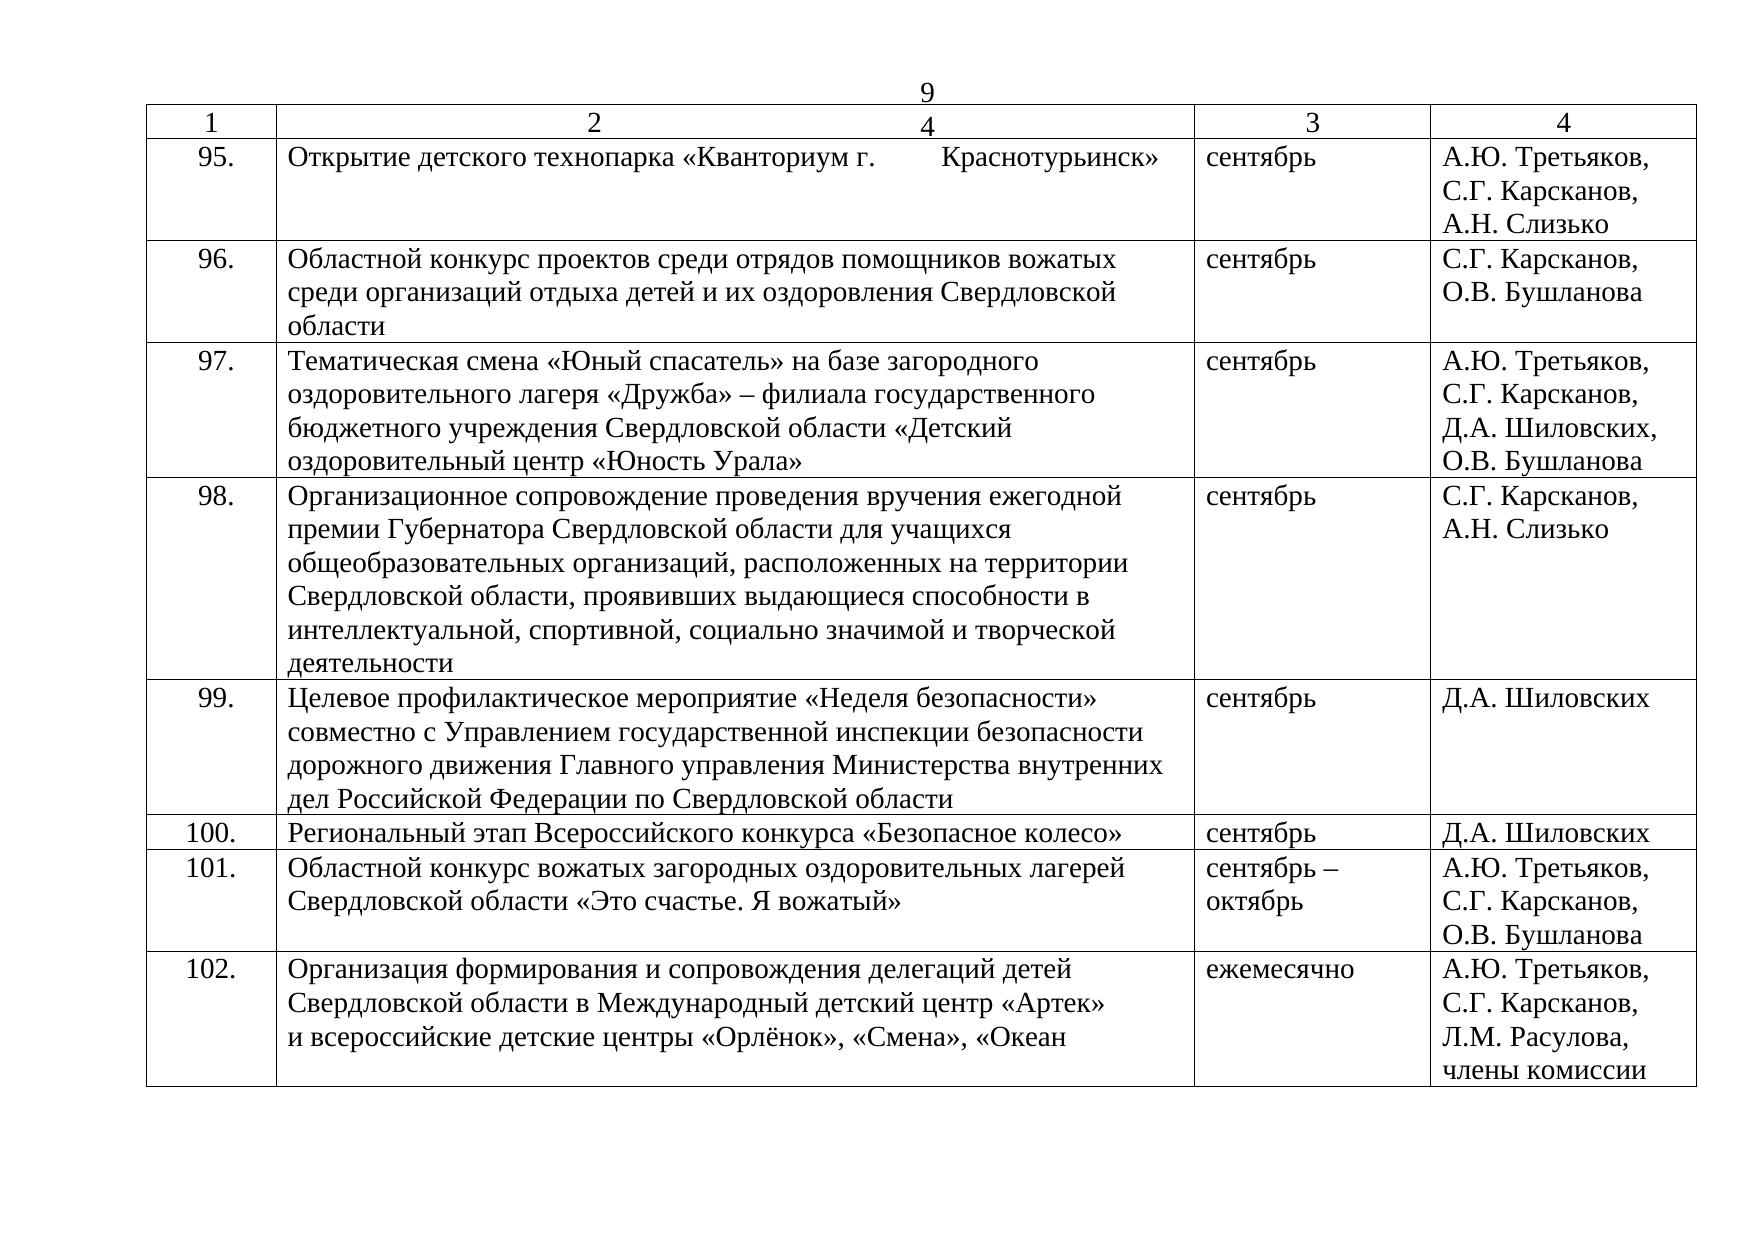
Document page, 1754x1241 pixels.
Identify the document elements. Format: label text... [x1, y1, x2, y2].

table_header 4 [1431, 105, 1696, 138]
table_cell [147, 343, 276, 477]
table_cell Тематическая смена «Юный спасатель» на базе загородного оздоровительного лагеря «Дружба» – филиала государственного бюджетного учреждения Свердловской области «Детский оздоровительный центр «Юность Урала» [277, 343, 1194, 477]
table_cell сентябрь [1195, 680, 1430, 814]
table_cell сентябрь [1195, 478, 1430, 679]
table_cell Организация формирования и сопровождения делегаций детей Свердловской области в Международный детский центр «Артек» и всероссийские детские центры «Орлёнок», «Смена», «Океан [277, 952, 1194, 1086]
table_cell Д.А. Шиловских [1431, 680, 1696, 814]
table_cell [147, 815, 276, 849]
table_cell сентябрь – октябрь [1195, 850, 1430, 951]
table_cell А.Ю. Третьяков, С.Г. Карсканов, Л.М. Расулова, члены комиссии [1431, 952, 1696, 1086]
table_cell Целевое профилактическое мероприятие «Неделя безопасности» совместно с Управлением государственной инспекции безопасности дорожного движения Главного управления Министерства внутренних дел Российской Федерации по Свердловской области [277, 680, 1194, 814]
table_cell [147, 952, 276, 1086]
table_cell [147, 850, 276, 951]
table_cell сентябрь [1195, 241, 1430, 342]
table_cell А.Ю. Третьяков, С.Г. Карсканов, Д.А. Шиловских, О.В. Бушланова [1431, 343, 1696, 477]
table_cell сентябрь [1195, 139, 1430, 240]
table_cell С.Г. Карсканов, А.Н. Слизько [1431, 478, 1696, 679]
table_cell С.Г. Карсканов, О.В. Бушланова [1431, 241, 1696, 342]
table_cell Областной конкурс проектов среди отрядов помощников вожатых среди организаций отдыха детей и их оздоровления Свердловской области [277, 241, 1194, 342]
table_cell [147, 680, 276, 814]
table_cell Областной конкурс вожатых загородных оздоровительных лагерей Свердловской области «Это счастье. Я вожатый» [277, 850, 1194, 951]
table_cell [147, 241, 276, 342]
table_cell Организационное сопровождение проведения вручения ежегодной премии Губернатора Свердловской области для учащихся общеобразовательных организаций, расположенных на территории Свердловской области, проявивших выдающиеся способности в интеллектуальной, спортивной, социально значимой и творческой деятельности [277, 478, 1194, 679]
table_cell [147, 139, 276, 240]
table_cell Открытие детского технопарка «Кванториум г. Краснотурьинск» [277, 139, 1194, 240]
table_cell Региональный этап Всероссийского конкурса «Безопасное колесо» [277, 815, 1194, 849]
table_cell сентябрь [1195, 343, 1430, 477]
table_header 3 [1195, 105, 1430, 138]
table_cell [147, 478, 276, 679]
table_cell А.Ю. Третьяков, С.Г. Карсканов, О.В. Бушланова [1431, 850, 1696, 951]
table_cell ежемесячно [1195, 952, 1430, 1086]
table_cell А.Ю. Третьяков, С.Г. Карсканов, А.Н. Слизько [1431, 139, 1696, 240]
table_cell Д.А. Шиловских [1431, 815, 1696, 849]
table_header 1 [147, 105, 276, 138]
table_cell сентябрь [1195, 815, 1430, 849]
table_header 2 [277, 105, 1194, 138]
